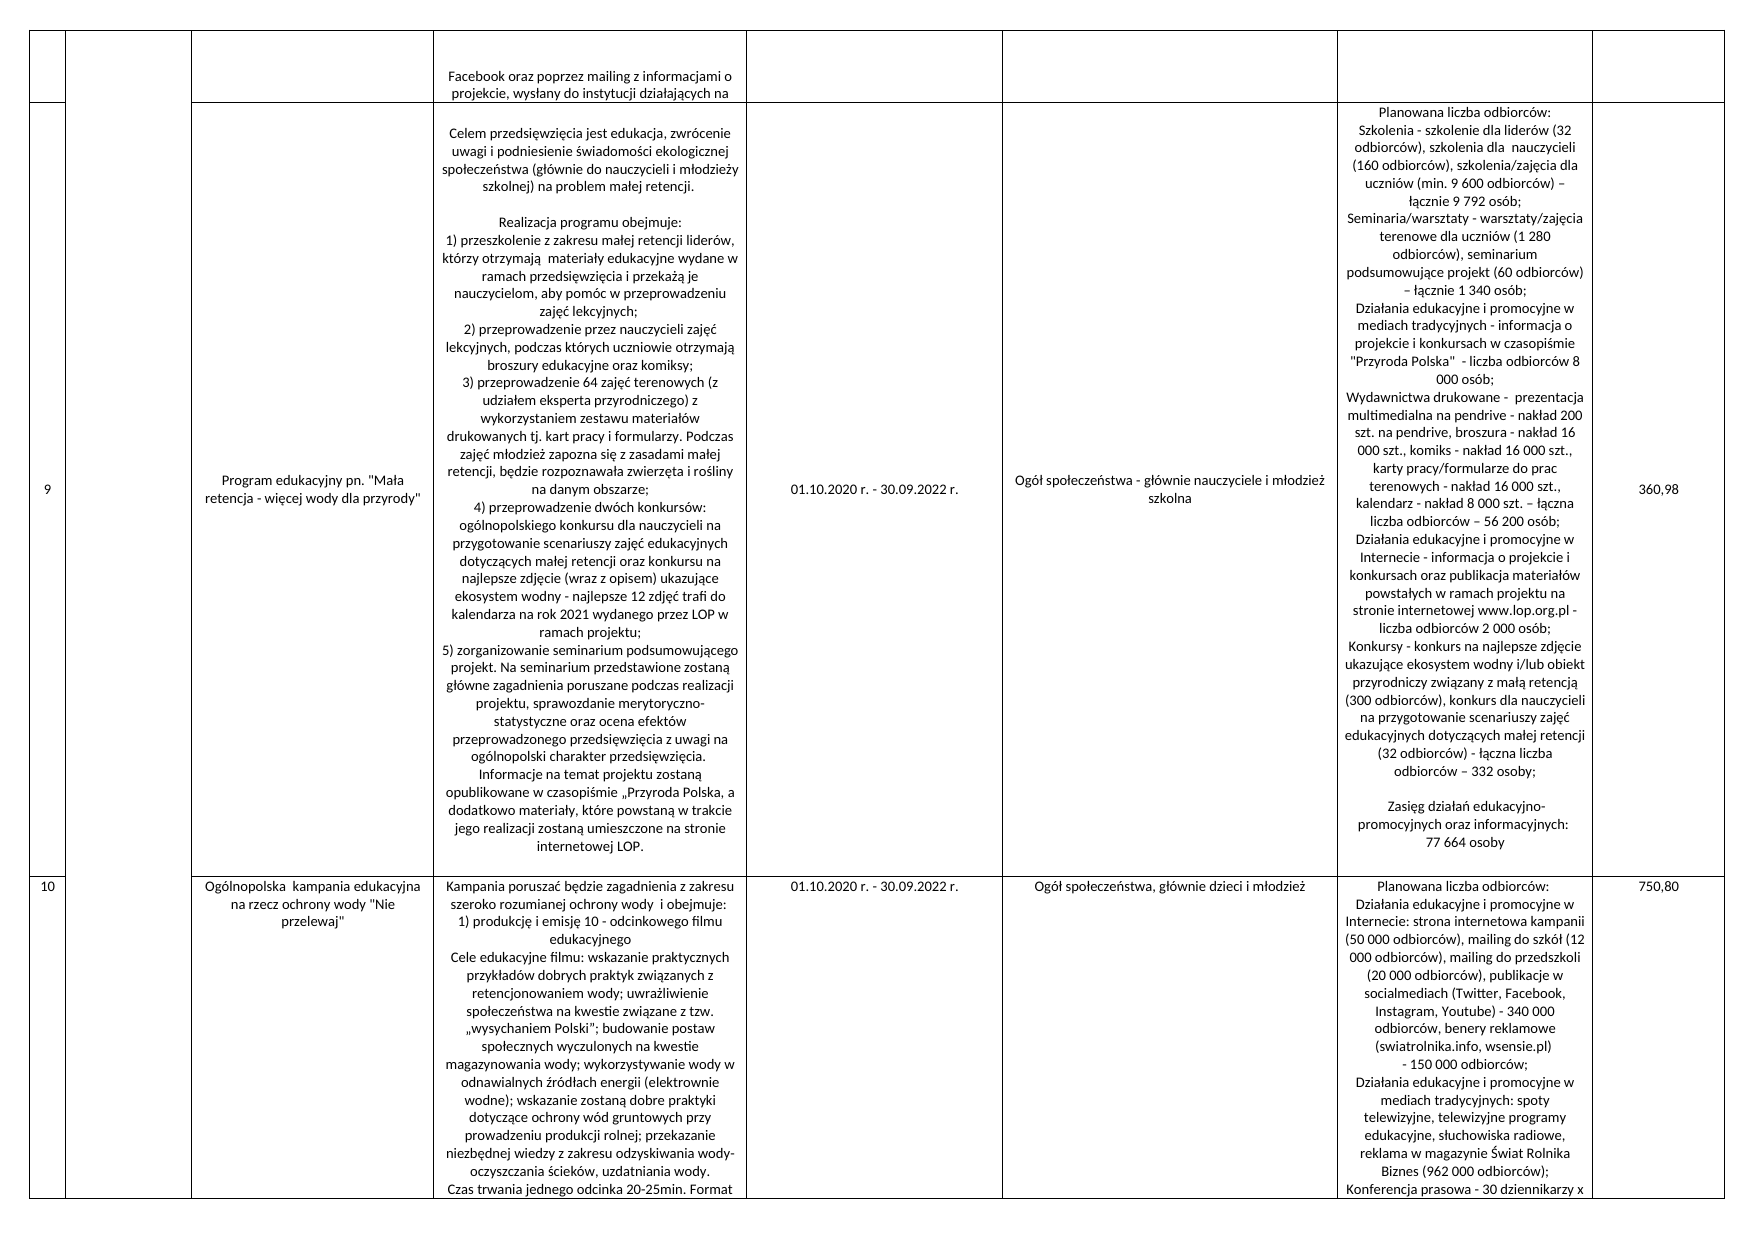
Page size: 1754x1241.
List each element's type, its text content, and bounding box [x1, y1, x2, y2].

table_cell Planowana liczba odbiorców: Szkolenia - szkolenie dla liderów (32 odbiorców), szkolenia dla nauczycieli (160 odbiorców), szkolenia/zajęcia dla uczniów (min. 9 600 odbiorców) – łącznie 9 792 osób; Seminaria/warsztaty - warsztaty/zajęcia terenowe dla uczniów (1 280 odbiorców), seminarium podsumowujące projekt (60 odbiorców) – łącznie 1 340 osób; Działania edukacyjne i promocyjne w mediach tradycyjnych - informacja o projekcie i konkursach w czasopiśmie "Przyroda Polska" - liczba odbiorców 8 000 osób; Wydawnictwa drukowane - prezentacja multimedialna na pendrive - nakład 200 szt. na pendrive, broszura - nakład 16 000 szt., komiks - nakład 16 000 szt., karty pracy/formularze do prac terenowych - nakład 16 000 szt., kalendarz - nakład 8 000 szt. – łączna liczba odbiorców – 56 200 osób; Działania edukacyjne i promocyjne w Internecie - informacja o projekcie i konkursach oraz publikacja materiałów powstałych w ramach projektu na stronie internetowej www.lop.org.pl - liczba odbiorców 2 000 osób; Konkursy - konkurs na najlepsze zdjęcie ukazujące ekosystem wodny i/lub obiekt przyrodniczy związany z małą retencją (300 odbiorców), konkurs dla nauczycieli na przygotowanie scenariuszy zajęć edukacyjnych dotyczących małej retencji (32 odbiorców) - łączna liczba odbiorców – 332 osoby; Zasięg działań edukacyjno-promocyjnych oraz informacyjnych: 77 664 osoby [1338, 103, 1592, 876]
table_cell Ogół społeczeństwa - głównie nauczyciele i młodzież szkolna [1003, 103, 1337, 876]
table_cell 9 [30, 103, 65, 876]
table_cell 01.10.2020 r. - 30.09.2022 r. [747, 877, 1002, 1198]
table_cell Ogół społeczeństwa, głównie dzieci i młodzież [1003, 877, 1337, 1198]
table_cell Celem przedsięwzięcia jest edukacja, zwrócenie uwagi i podniesienie świadomości ekologicznej społeczeństwa (głównie do nauczycieli i młodzieży szkolnej) na problem małej retencji. Realizacja programu obejmuje: 1) przeszkolenie z zakresu małej retencji liderów, którzy otrzymają materiały edukacyjne wydane w ramach przedsięwzięcia i przekażą je nauczycielom, aby pomóc w przeprowadzeniu zajęć lekcyjnych; 2) przeprowadzenie przez nauczycieli zajęć lekcyjnych, podczas których uczniowie otrzymają broszury edukacyjne oraz komiksy; 3) przeprowadzenie 64 zajęć terenowych (z udziałem eksperta przyrodniczego) z wykorzystaniem zestawu materiałów drukowanych tj. kart pracy i formularzy. Podczas zajęć młodzież zapozna się z zasadami małej retencji, będzie rozpoznawała zwierzęta i rośliny na danym obszarze; 4) przeprowadzenie dwóch konkursów: ogólnopolskiego konkursu dla nauczycieli na przygotowanie scenariuszy zajęć edukacyjnych dotyczących małej retencji oraz konkursu na najlepsze zdjęcie (wraz z opisem) ukazujące ekosystem wodny - najlepsze 12 zdjęć trafi do kalendarza na rok 2021 wydanego przez LOP w ramach projektu; 5) zorganizowanie seminarium podsumowującego projekt. Na seminarium przedstawione zostaną główne zagadnienia poruszane podczas realizacji projektu, sprawozdanie merytoryczno-statystyczne oraz ocena efektów przeprowadzonego przedsięwzięcia z uwagi na ogólnopolski charakter przedsięwzięcia. Informacje na temat projektu zostaną opublikowane w czasopiśmie „Przyroda Polska, a dodatkowo materiały, które powstaną w trakcie jego realizacji zostaną umieszczone na stronie internetowej LOP. [434, 103, 746, 876]
table_cell 360,98 [1593, 103, 1724, 876]
table_cell Program edukacyjny pn. "Mała retencja - więcej wody dla przyrody" [192, 103, 433, 876]
table_cell 01.10.2020 r. - 30.09.2022 r. [747, 103, 1002, 876]
table_cell Ogólnopolska kampania edukacyjna na rzecz ochrony wody "Nie przelewaj" [192, 877, 433, 1198]
table_cell 10 [30, 877, 65, 1198]
table_cell Planowana liczba odbiorców: Działania edukacyjne i promocyjne w Internecie: strona internetowa kampanii (50 000 odbiorców), mailing do szkół (12 000 odbiorców), mailing do przedszkoli (20 000 odbiorców), publikacje w socialmediach (Twitter, Facebook, Instagram, Youtube) - 340 000 odbiorców, benery reklamowe (swiatrolnika.info, wsensie.pl) - 150 000 odbiorców; Działania edukacyjne i promocyjne w mediach tradycyjnych: spoty telewizyjne, telewizyjne programy edukacyjne, słuchowiska radiowe, reklama w magazynie Świat Rolnika Biznes (962 000 odbiorców); Konferencja prasowa - 30 dziennikarzy x 10 000 ( liczba dotarć materiału prasowego) łącznie 300 000 osób. Łączny zasięg działań edukacyjno - promocyjnych oraz informacyjnych - 1 834 000 osób [1338, 877, 1592, 1198]
table_cell 750,80 [1593, 877, 1724, 1198]
